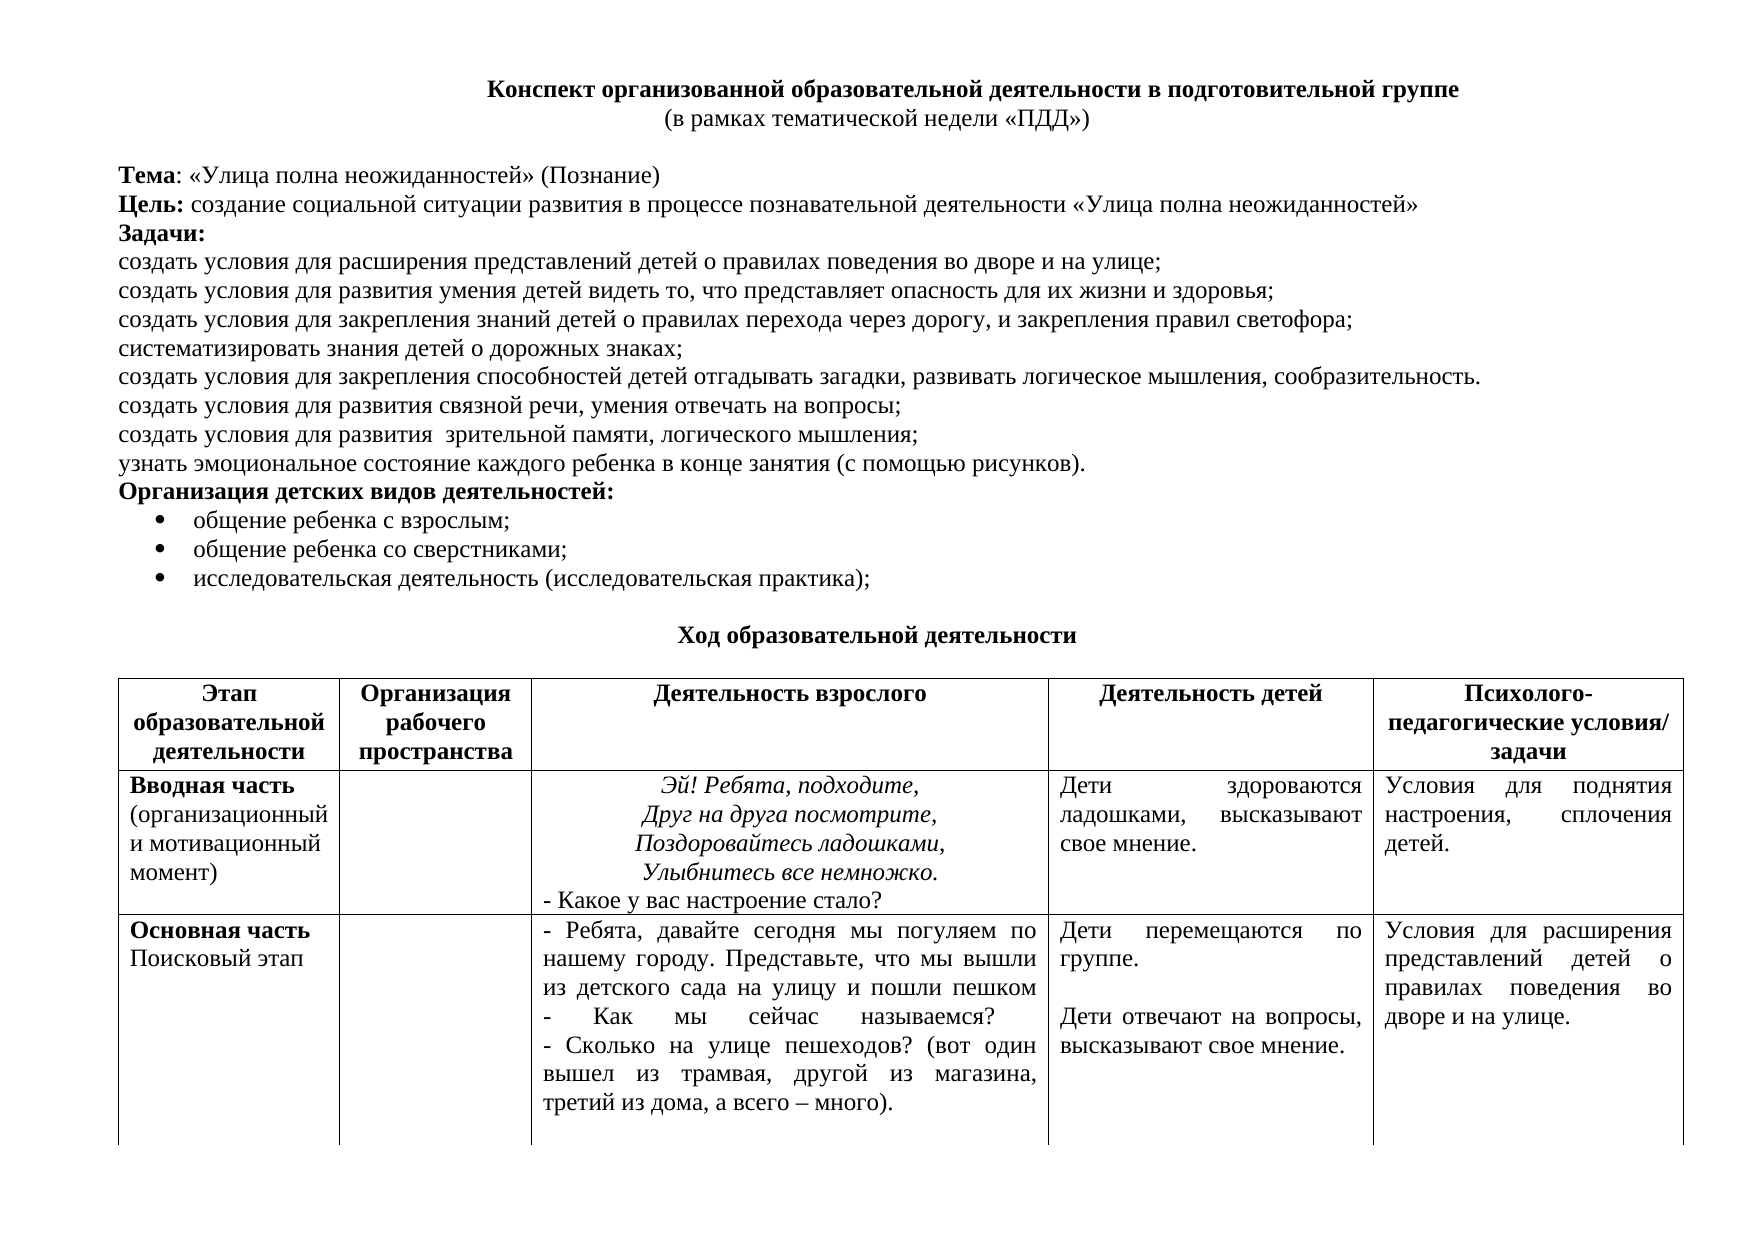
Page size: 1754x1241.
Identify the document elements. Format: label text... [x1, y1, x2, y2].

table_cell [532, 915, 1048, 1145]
table_header Психолого-педагогические условия/ задачи [1374, 679, 1683, 769]
table_header Деятельность детей [1049, 679, 1373, 769]
table_header Деятельность взрослого [532, 679, 1048, 769]
table_cell Дети здороваются ладошками, высказывают свое мнение. [1049, 771, 1373, 914]
table_cell [340, 771, 531, 914]
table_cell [1374, 915, 1683, 1145]
text Тема: «Улица полна неожиданностей» (Познание) [118, 160, 1636, 189]
text Ход образовательной деятельности [118, 620, 1636, 649]
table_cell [340, 915, 531, 1145]
list исследовательская деятельность (исследовательская практика); [156, 563, 1636, 591]
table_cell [1049, 915, 1373, 1145]
table_header Организация рабочего пространства [340, 679, 531, 769]
table_cell Вводная часть (организационный и мотивационный момент) [119, 771, 339, 914]
table_header Этап образовательной деятельности [119, 679, 339, 769]
text создать условия для расширения представлений детей о правилах поведения во дворе и на улице; создать условия для развития умения детей видеть то, что представляет опасность для их жизни и здоровья; создать условия для закрепления знаний детей о правилах перехода через дорогу, и закрепления правил светофора; систематизировать знания детей о дорожных знаках; создать условия для закрепления способностей детей отгадывать загадки, развивать логическое мышления, сообразительность. создать условия для развития связной речи, умения отвечать на вопросы; создать условия для развития зрительной памяти, логического мышления; узнать эмоциональное состояние каждого ребенка в конце занятия (с помощью рисунков). [118, 246, 1636, 476]
text Организация детских видов деятельностей: [118, 476, 1636, 505]
table_cell Условия для поднятия настроения, сплочения детей. [1374, 771, 1683, 914]
table_cell Эй! Ребята, подходите, Друг на друга посмотрите, Поздоровайтесь ладошками, Улыбнитесь все немножко. - Какое у вас настроение стало? [532, 771, 1048, 914]
text Цель: создание социальной ситуации развития в процессе познавательной деятельности «Улица полна неожиданностей» [118, 189, 1636, 218]
text Конспект организованной образовательной деятельности в подготовительной группе [118, 74, 1636, 103]
text Задачи: [118, 218, 1636, 246]
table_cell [119, 915, 339, 1145]
list общение ребенка со сверстниками; [156, 534, 1636, 563]
text (в рамках тематической недели «ПДД») [118, 103, 1636, 131]
list общение ребенка с взрослым; [156, 505, 1636, 534]
